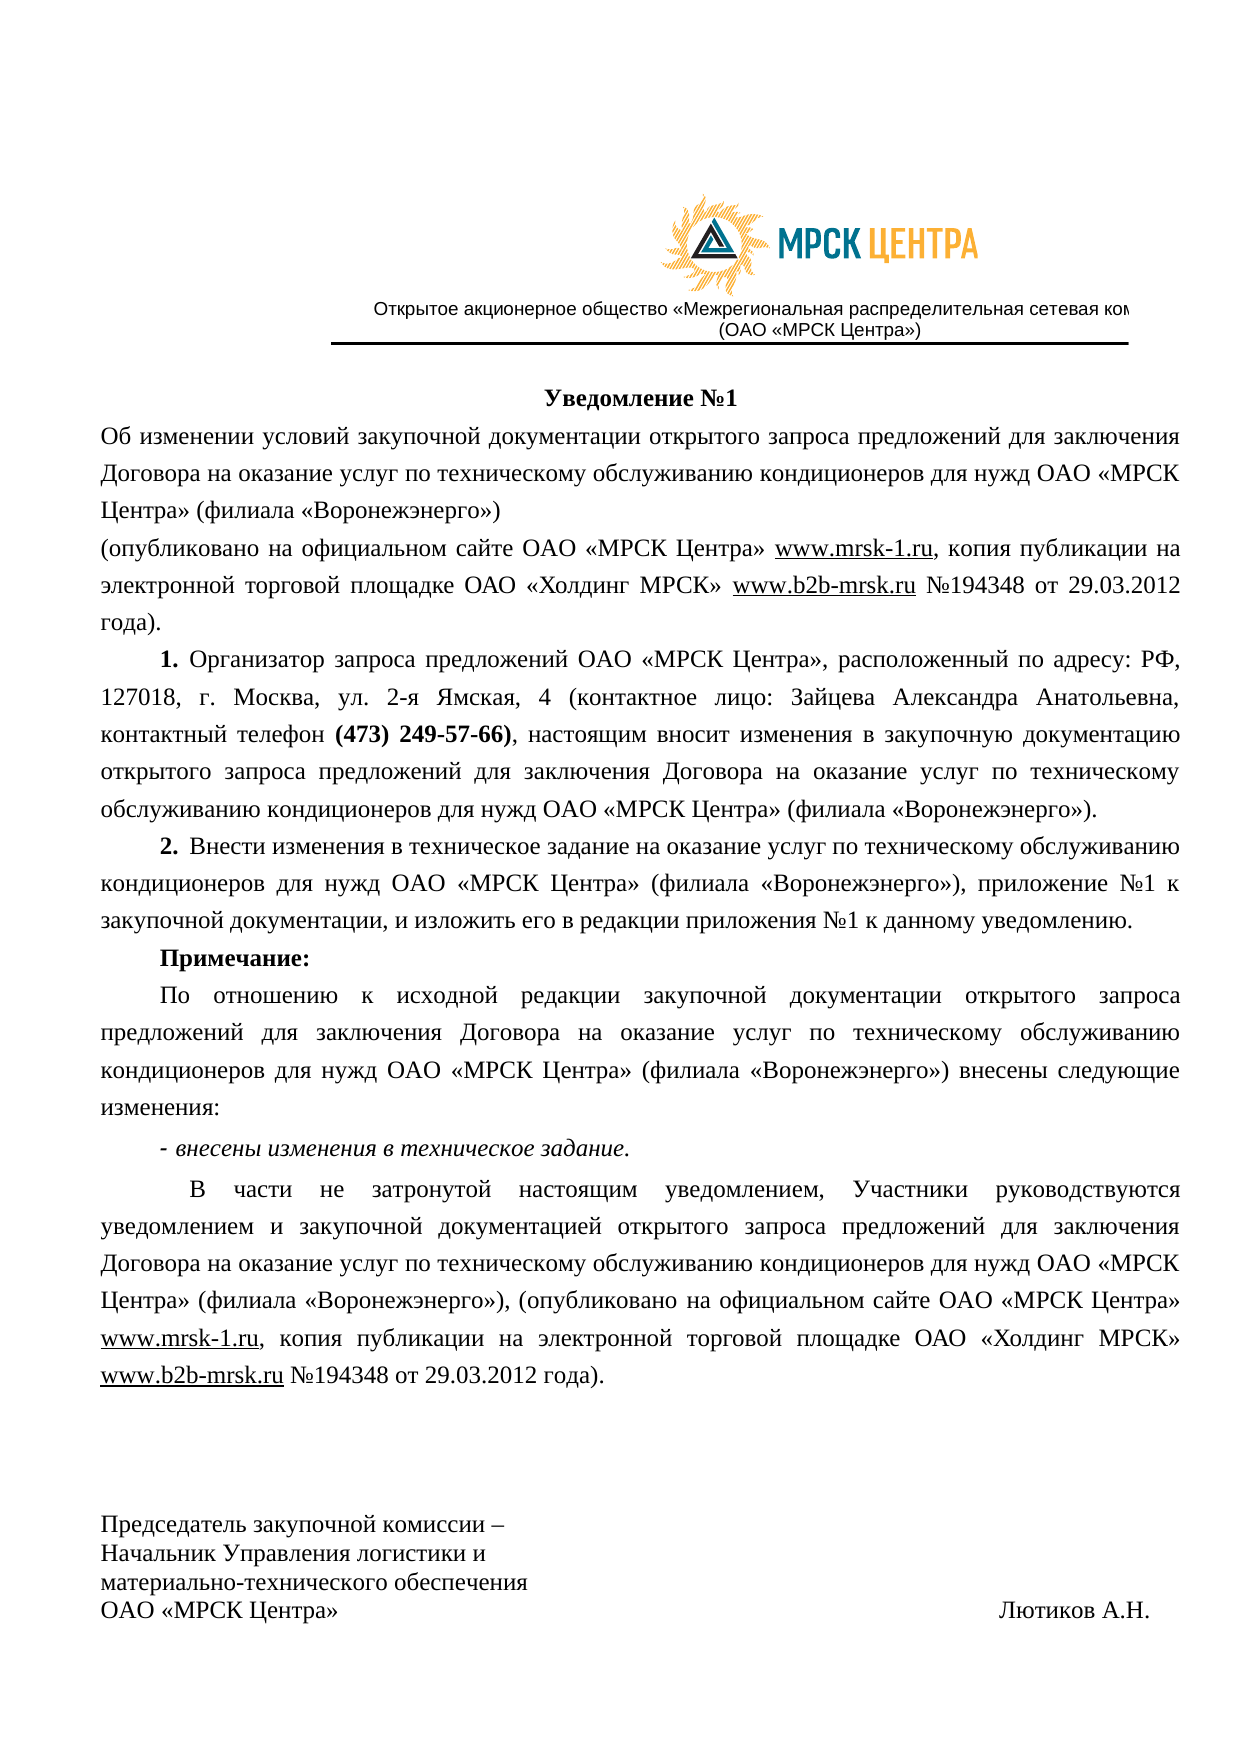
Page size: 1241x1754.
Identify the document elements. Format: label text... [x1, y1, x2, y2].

text Примечание: [100, 943, 1181, 972]
text материально-технического обеспечения [100, 1567, 1181, 1596]
text Председатель закупочной комиссии – [100, 1509, 1181, 1538]
text В части не затронутой настоящим уведомлением, Участники руководствуются уведомлением и закупочной документацией открытого запроса предложений для заключения Договора на оказание услуг по техническому обслуживанию кондиционеров для нужд ОАО «МРСК Центра» (филиала «Воронежэнерго»), (опубликовано на официальном сайте ОАО «МРСК Центра» www.mrsk-1.ru, копия публикации на электронной торговой площадке ОАО «Холдинг МРСК» www.b2b-mrsk.ru №194348 от 29.03.2012 года). [100, 1174, 1181, 1389]
text (опубликовано на официальном сайте ОАО «МРСК Центра» www.mrsk-1.ru, копия публикации на электронной торговой площадке ОАО «Холдинг МРСК» www.b2b-mrsk.ru №194348 от 29.03.2012 года). [100, 533, 1181, 636]
text Об изменении условий закупочной документации открытого запроса предложений для заключения Договора на оказание услуг по техническому обслуживанию кондиционеров для нужд ОАО «МРСК Центра» (филиала «Воронежэнерго») [100, 421, 1181, 524]
list внесены изменения в техническое задание. [100, 1129, 1181, 1163]
text Начальник Управления логистики и [100, 1538, 1181, 1567]
text По отношению к исходной редакции закупочной документации открытого запроса предложений для заключения Договора на оказание услуг по техническому обслуживанию кондиционеров для нужд ОАО «МРСК Центра» (филиала «Воронежэнерго») внесены следующие изменения: [100, 980, 1181, 1121]
text ОАО «МРСК Центра» Лютиков А.Н. [100, 1596, 1181, 1624]
text Уведомление №1 [100, 383, 1181, 412]
list Внести изменения в техническое задание на оказание услуг по техническому обслуживанию кондиционеров для нужд ОАО «МРСК Центра» (филиала «Воронежэнерго»), приложение №1 к закупочной документации, и изложить его в редакции приложения №1 к данному уведомлению. [100, 831, 1181, 934]
list Организатор запроса предложений ОАО «МРСК Центра», расположенный по адресу: РФ, . Москва, ул. 2-я Ямская, 4 (контактное лицо: Зайцева Александра Анатольевна, контактный телефон (473) 249-57-66), настоящим вносит изменения в закупочную документацию открытого запроса предложений для заключения Договора на оказание услуг по техническому обслуживанию кондиционеров для нужд ОАО «МРСК Центра» (филиала «Воронежэнерго»). [100, 644, 1181, 822]
